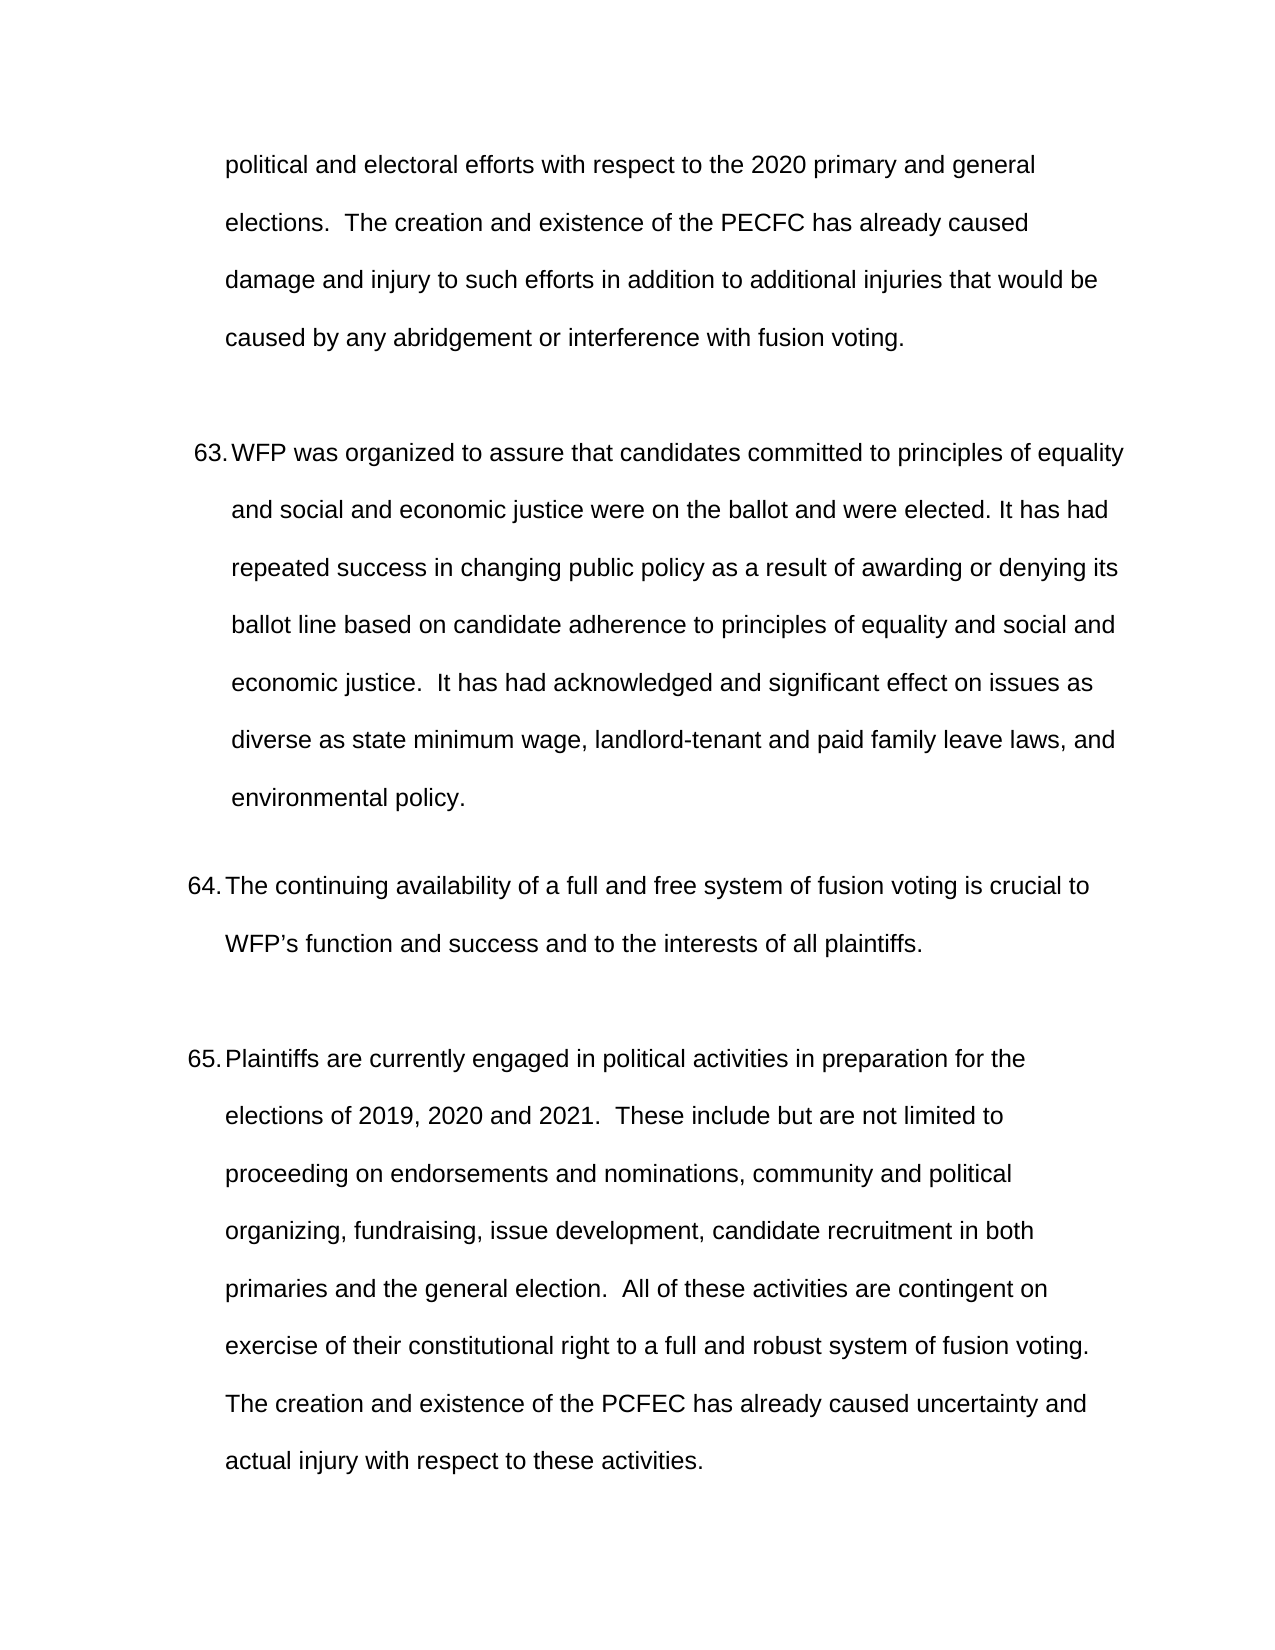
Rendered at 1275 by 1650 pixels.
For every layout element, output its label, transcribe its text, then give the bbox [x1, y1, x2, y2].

list The continuing availability of a full and free system of fusion voting is crucial to WFP’s function and success and to the interests of all plaintiffs. [187, 871, 1125, 957]
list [187, 150, 1125, 351]
list Plaintiffs are currently engaged in political activities in preparation for the elections of 2019, 2020 and 2021. These include but are not limited to proceeding on endorsements and nominations, community and political organizing, fundraising, issue development, candidate recruitment in both primaries and the general election. All of these activities are contingent on exercise of their constitutional right to a full and robust system of fusion voting. The creation and existence of the PCFEC has already caused uncertainty and actual injury with respect to these activities. [187, 1043, 1125, 1475]
list WFP was organized to assure that candidates committed to principles of equality and social and economic justice were on the ballot and were elected. It has had repeated success in changing public policy as a result of awarding or denying its ballot line based on candidate adherence to principles of equality and social and economic justice. It has had acknowledged and significant effect on issues as diverse as state minimum wage, landlord-tenant and paid family leave laws, and environmental policy. [194, 437, 1125, 811]
